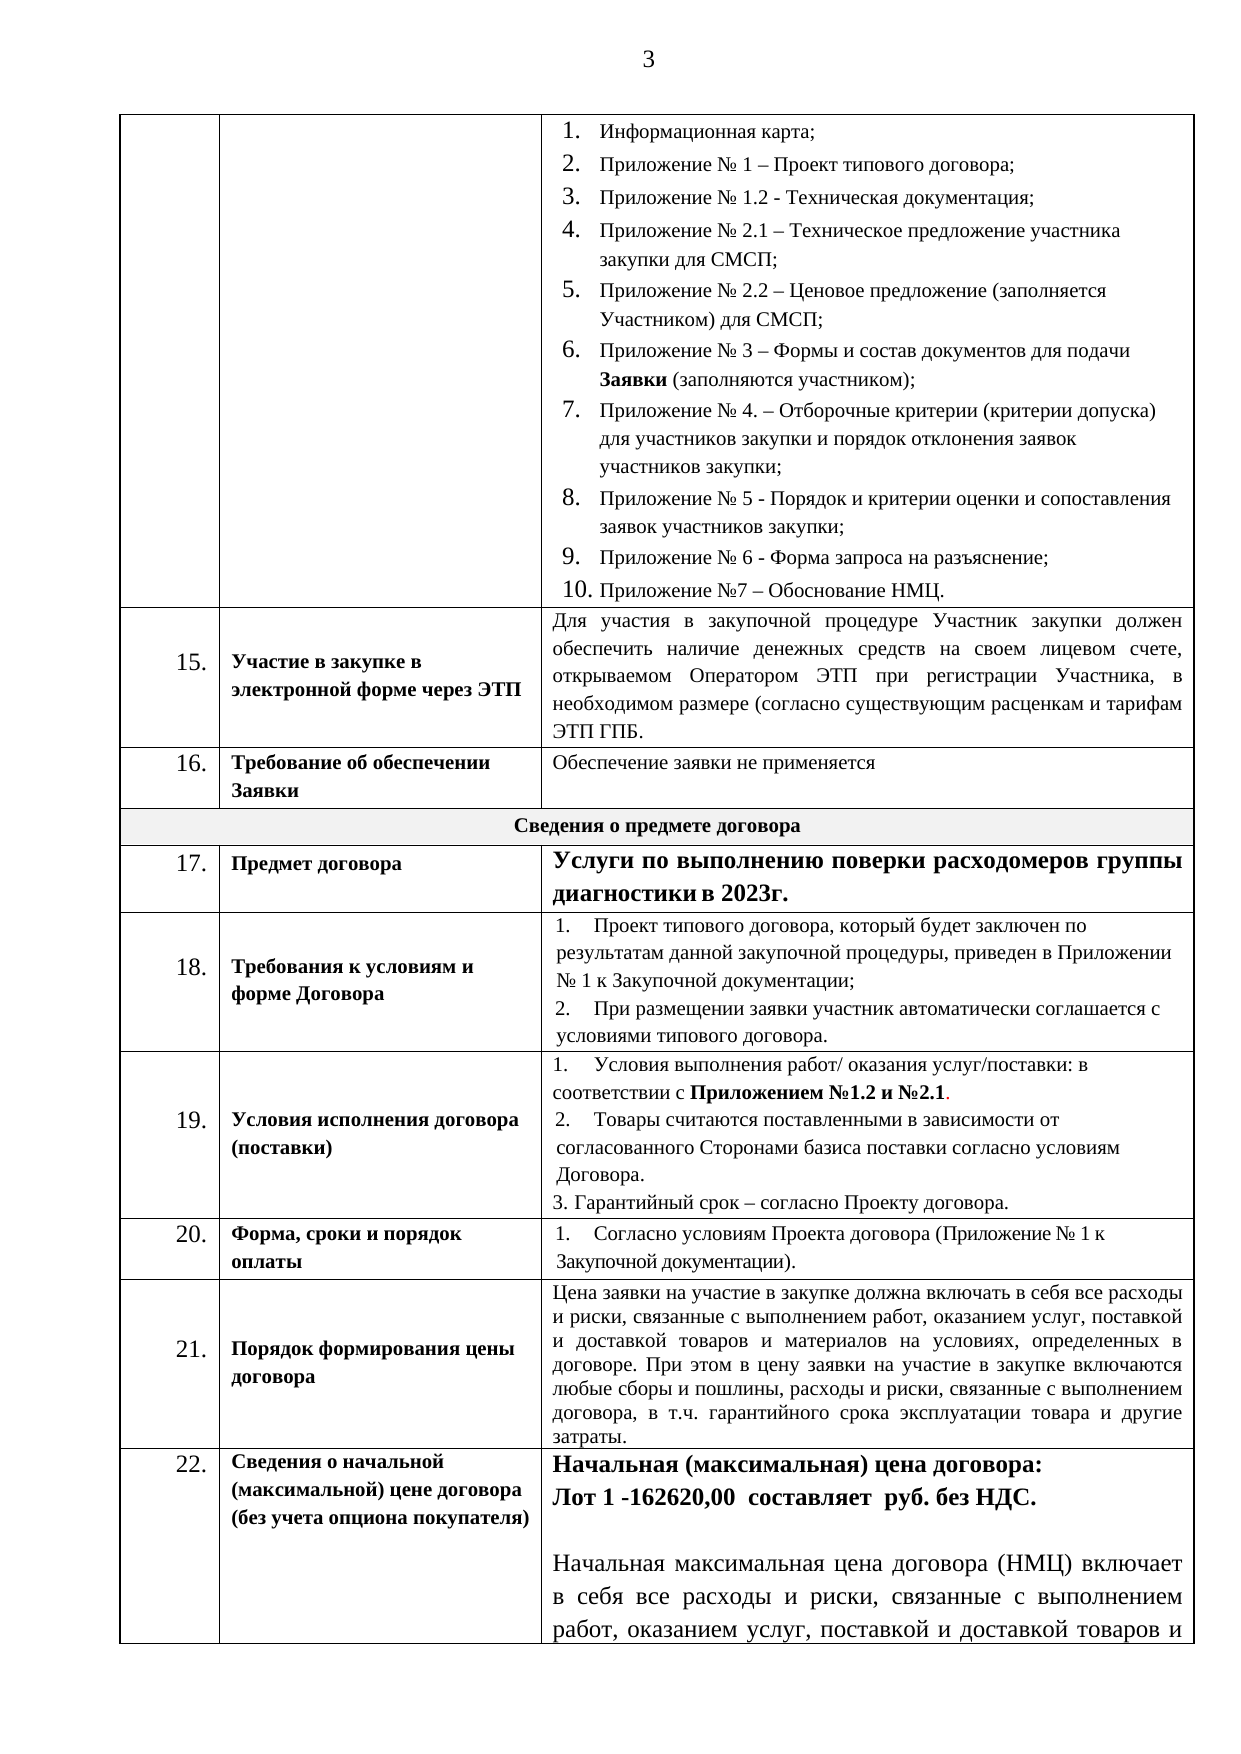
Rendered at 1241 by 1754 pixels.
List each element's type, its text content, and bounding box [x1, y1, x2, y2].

table_cell [121, 115, 219, 607]
table_cell Согласно условиям Проекта договора (Приложение № 1 к Закупочной документации). [542, 1219, 1193, 1279]
table_cell Требования к условиям и форме Договора [220, 913, 541, 1051]
table_cell Порядок формирования цены договора [220, 1280, 541, 1448]
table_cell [220, 115, 541, 607]
table_cell [121, 1449, 219, 1643]
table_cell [542, 115, 1193, 607]
table_cell [121, 608, 219, 747]
table_cell [121, 846, 219, 912]
table_cell Предмет договора [220, 846, 541, 912]
table_cell Услуги по выполнению поверки расходомеров группы диагностики в 2023г. [542, 846, 1193, 912]
table_cell Условия выполнения работ/ оказания услуг/поставки: в соответствии с Приложением №1.2 и №2.1. Товары считаются поставленными в зависимости от согласованного Сторонами базиса поставки согласно условиям Договора. Гарантийный срок – согласно Проекту договора. [542, 1052, 1193, 1218]
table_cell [542, 1449, 1193, 1643]
table_cell Требование об обеспечении Заявки [220, 748, 541, 808]
table_cell Обеспечение заявки не применяется [542, 748, 1193, 808]
table_cell [121, 1219, 219, 1279]
table_cell Участие в закупке в электронной форме через ЭТП [220, 608, 541, 747]
table_cell Условия исполнения договора (поставки) [220, 1052, 541, 1218]
table_cell [121, 913, 219, 1051]
table_cell Цена заявки на участие в закупке должна включать в себя все расходы и риски, связанные с выполнением работ, оказанием услуг, поставкой и доставкой товаров и материалов на условиях, определенных в договоре. При этом в цену заявки на участие в закупке включаются любые сборы и пошлины, расходы и риски, связанные с выполнением договора, в т.ч. гарантийного срока эксплуатации товара и другие затраты. [542, 1280, 1193, 1448]
table_cell [121, 1052, 219, 1218]
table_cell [220, 1449, 541, 1643]
table_cell Форма, сроки и порядок оплаты [220, 1219, 541, 1279]
table_cell Для участия в закупочной процедуре Участник закупки должен обеспечить наличие денежных средств на своем лицевом счете, открываемом Оператором ЭТП при регистрации Участника, в необходимом размере (согласно существующим расценкам и тарифам ЭТП ГПБ. [542, 608, 1193, 747]
table_cell Сведения о предмете договора [121, 809, 1193, 844]
table_cell Проект типового договора, который будет заключен по результатам данной закупочной процедуры, приведен в Приложении № 1 к Закупочной документации; При размещении заявки участник автоматически соглашается с условиями типового договора. [542, 913, 1193, 1051]
table_cell [121, 1280, 219, 1448]
table_cell [121, 748, 219, 808]
